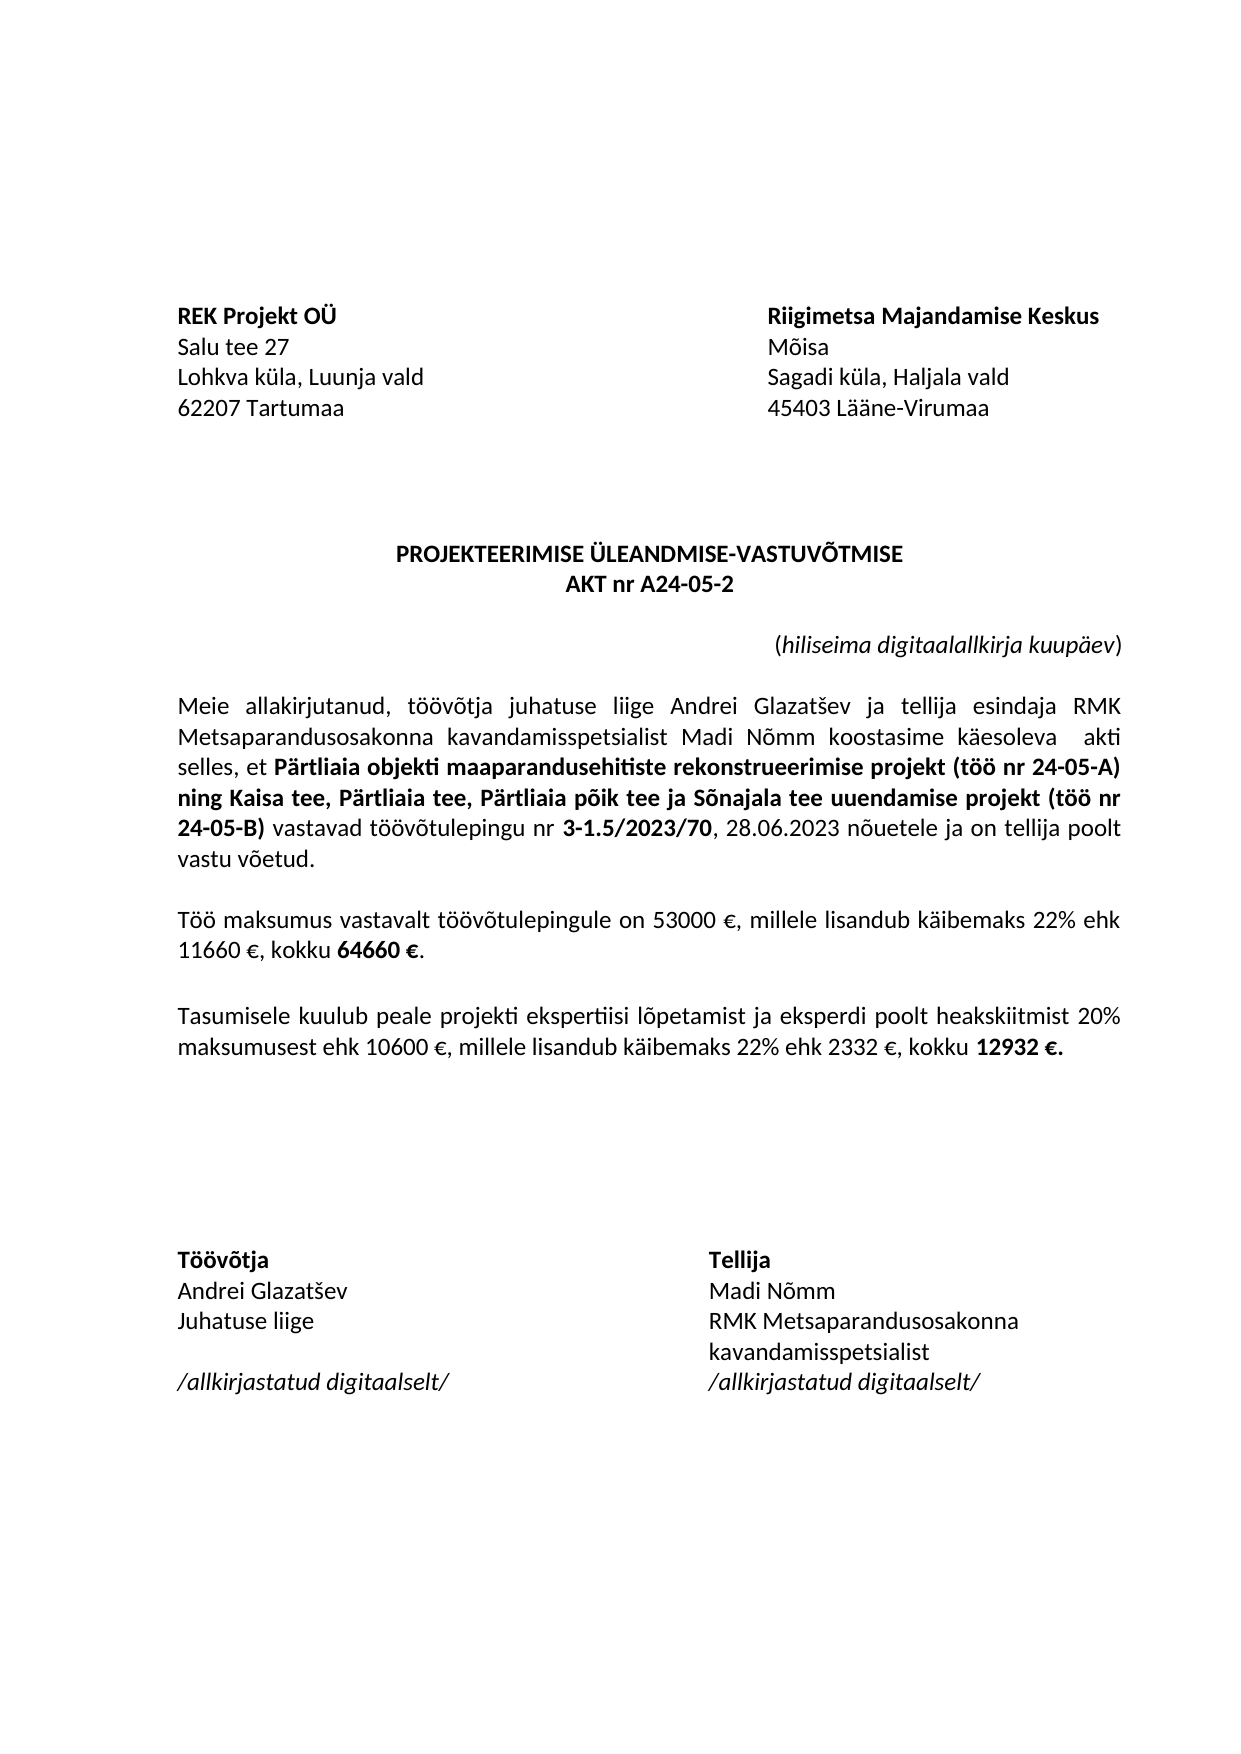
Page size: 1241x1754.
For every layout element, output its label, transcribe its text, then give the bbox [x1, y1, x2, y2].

text 62207 Tartumaa 45403 Lääne-Virumaa [177, 392, 1122, 422]
subtitle REK Projekt OÜ Riigimetsa Majandamise Keskus [177, 300, 1122, 331]
text Meie allakirjutanud, töövõtja juhatuse liige Andrei Glazatšev ja tellija esindaja RMK Metsaparandusosakonna kavandamisspetsialist Madi Nõmm koostasime käesoleva akti selles, et Pärtliaia objekti maaparandusehitiste rekonstrueerimise projekt (töö nr 24-05-A) ning Kaisa tee, Pärtliaia tee, Pärtliaia põik tee ja Sõnajala tee uuendamise projekt (töö nr 24-05-B) vastavad töövõtulepingu nr 3-1.5/2023/70, 28.06.2023 nõuetele ja on tellija poolt vastu võetud. [177, 691, 1122, 874]
text Töö maksumus vastavalt töövõtulepingule on 53000 €, millele lisandub käibemaks 22% ehk 11660 €, kokku 64660 €. [177, 904, 1122, 965]
text AKT nr A24-05-2 [177, 568, 1122, 599]
text Töövõtja Tellija [177, 1244, 1122, 1275]
text Salu tee 27 Mõisa [177, 331, 1122, 361]
text /allkirjastatud digitaalselt/ /allkirjastatud digitaalselt/ [177, 1366, 1122, 1397]
text Tasumisele kuulub peale projekti ekspertiisi lõpetamist ja eksperdi poolt heakskiitmist 20% maksumusest ehk 10600 €, millele lisandub käibemaks 22% ehk 2332 €, kokku 12932 €. [177, 1000, 1122, 1061]
text Andrei Glazatšev Madi Nõmm [177, 1275, 1122, 1305]
subtitle PROJEKTEERIMISE ÜLEANDMISE-VASTUVÕTMISE [177, 538, 1122, 568]
text Juhatuse liige RMK Metsaparandusosakonna kavandamisspetsialist [177, 1305, 1122, 1366]
text Lohkva küla, Luunja vald Sagadi küla, Haljala vald [177, 361, 1122, 392]
text (hiliseima digitaalallkirja kuupäev) [177, 629, 1122, 660]
